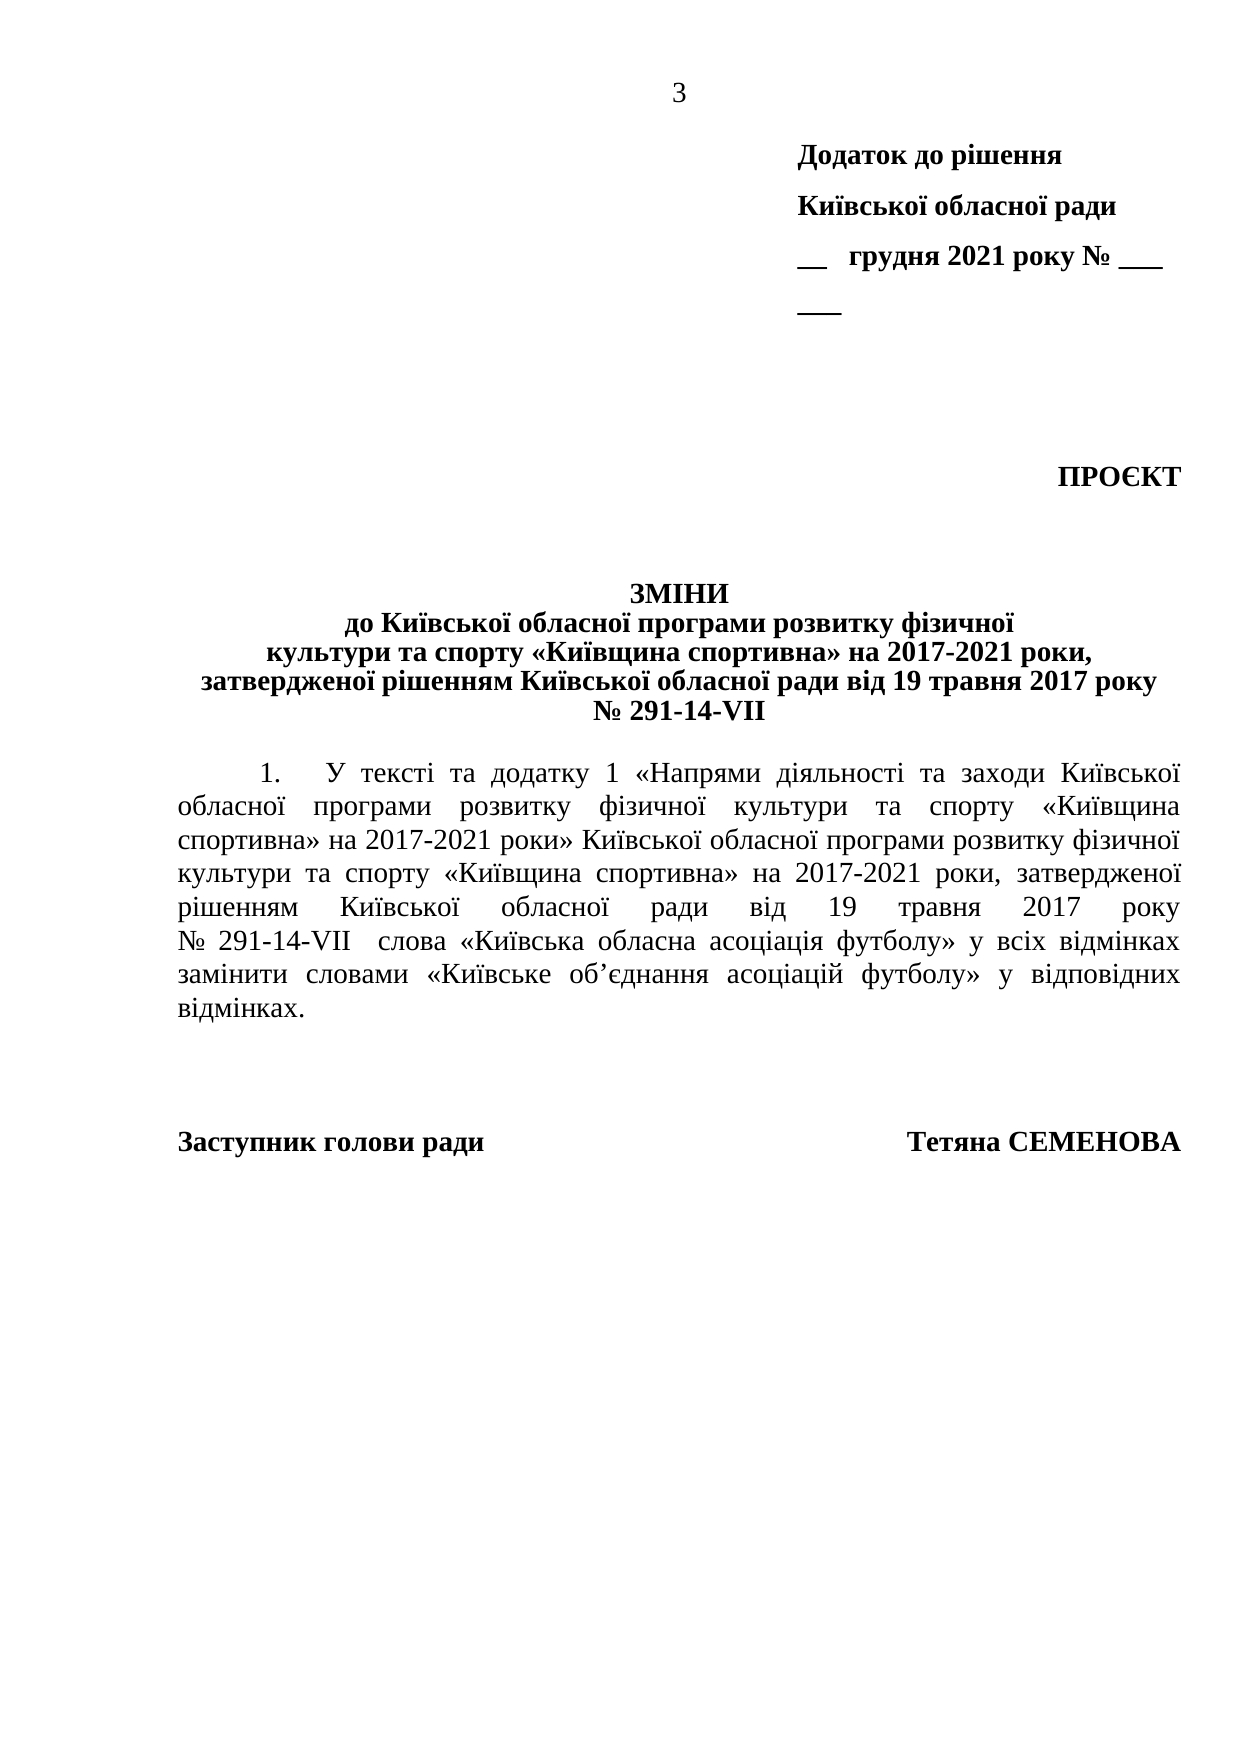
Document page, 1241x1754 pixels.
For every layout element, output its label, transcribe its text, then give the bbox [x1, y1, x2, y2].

text ЗМІНИ [177, 580, 1181, 609]
list У тексті та додатку 1 «Напрями діяльності та заходи Київської обласної програми розвитку фізичної культури та спорту «Київщина спортивна» на 2017-2021 роки» Київської обласної програми розвитку фізичної культури та спорту «Київщина спортивна» на 2017-2021 роки, затвердженої рішенням Київської обласної ради від 19 травня 2017 року № 291-14-VII слова «Київська обласна асоціація футболу» у всіх відмінках замінити словами «Київське об’єднання асоціацій футболу» у відповідних відмінках. [177, 755, 1181, 1023]
text Додаток до рішення Київської обласної ради [797, 137, 1181, 221]
text культури та спорту «Київщина спортивна» на 2017-2021 роки, затвердженої рішенням Київської обласної ради від 19 травня 2017 року № 291-14-VII [177, 638, 1181, 726]
text ___ [797, 288, 1181, 317]
text до Київської обласної програми розвитку фізичної [177, 609, 1181, 638]
text Заступник голови ради Тетяна СЕМЕНОВА [177, 1124, 1181, 1157]
text __ грудня 2021 року № ___ [797, 238, 1181, 271]
text ПРОЄКТ [797, 463, 1181, 492]
